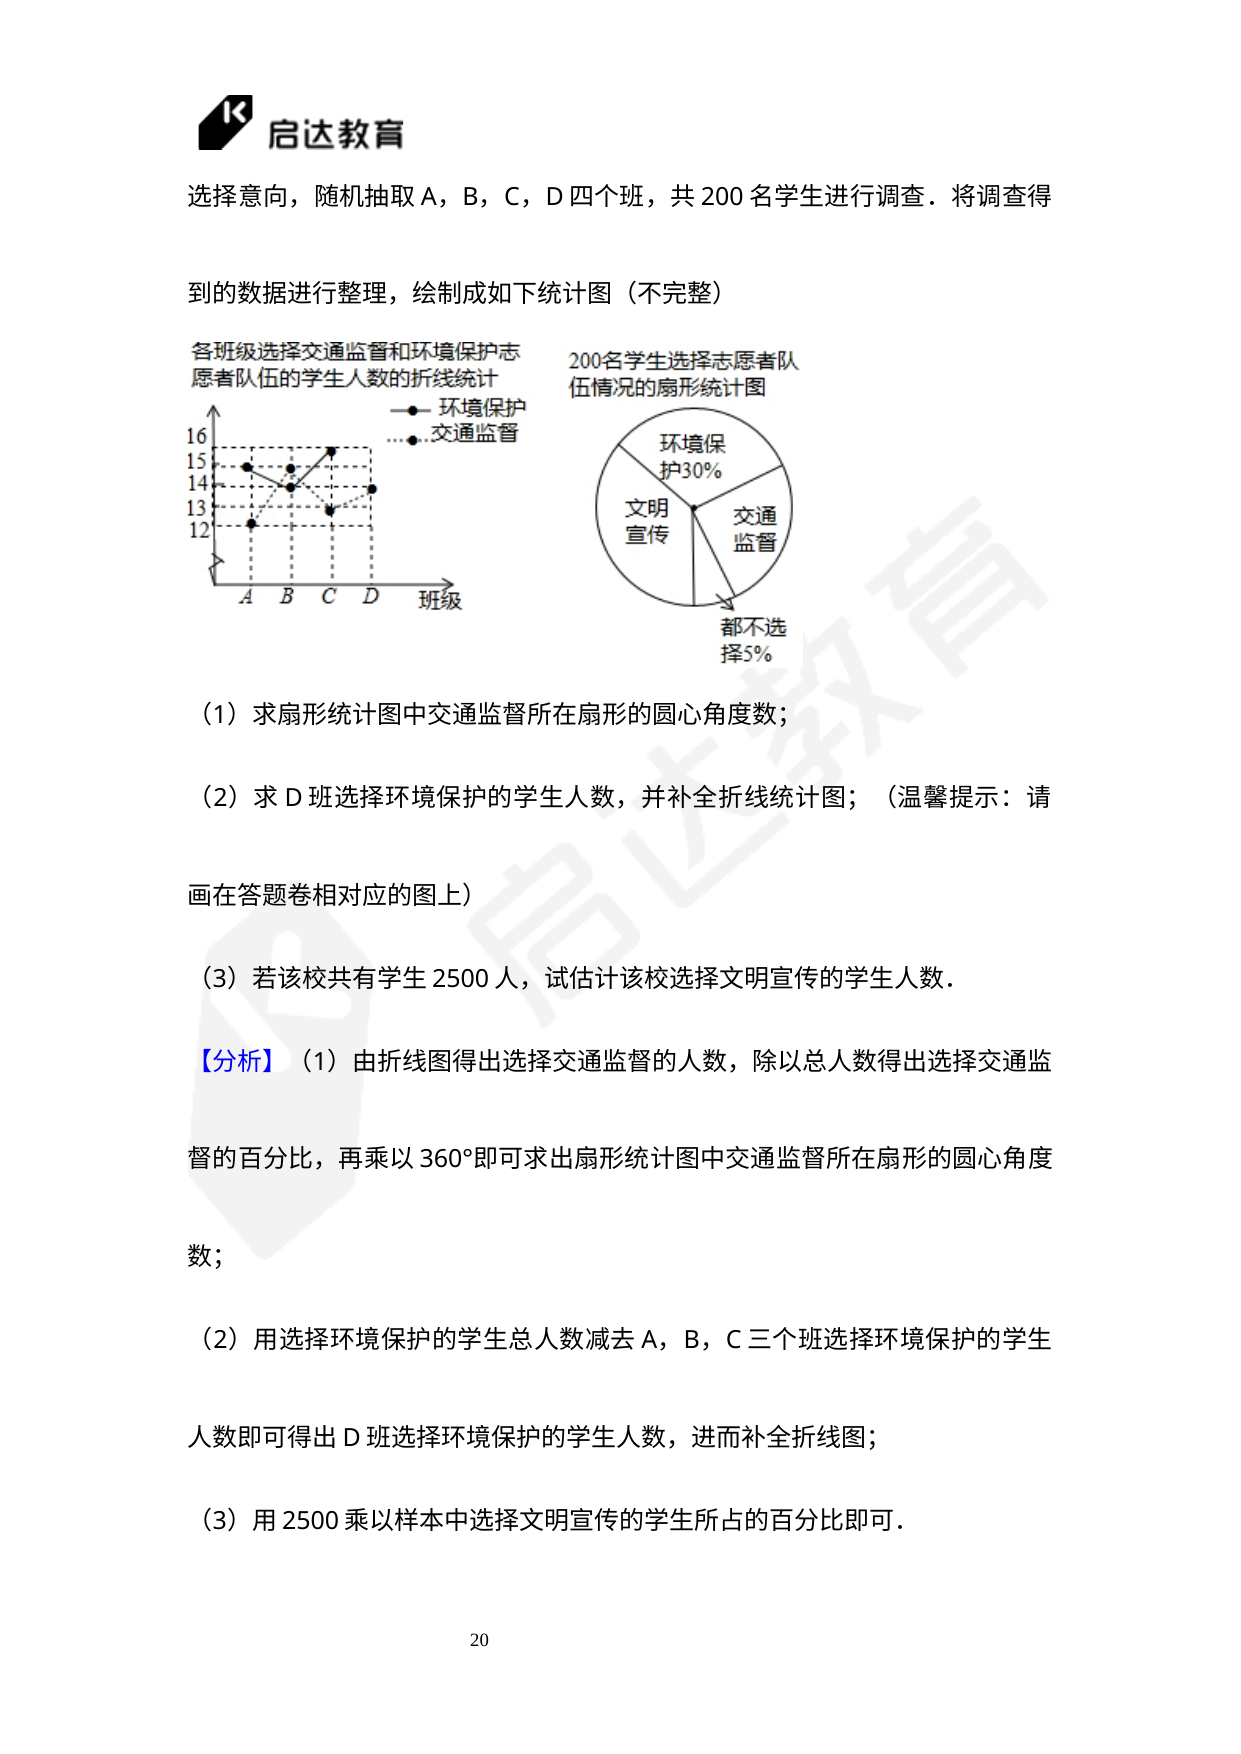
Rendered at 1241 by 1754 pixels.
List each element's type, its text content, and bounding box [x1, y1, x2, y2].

text 【分析】（1）由折线图得出选择交通监督的人数，除以总人数得出选择交通监督的百分比，再乘以360°即可求出扇形统计图中交通监督所在扇形的圆心角度数； [187, 1027, 1053, 1287]
text （3）用2500乘以样本中选择文明宣传的学生所占的百分比即可． [187, 1486, 1053, 1551]
text （2）求D班选择环境保护的学生人数，并补全折线统计图；（温馨提示：请画在答题卷相对应的图上） [187, 763, 1053, 926]
text （1）求扇形统计图中交通监督所在扇形的圆心角度数； [187, 680, 1053, 745]
text 20．（8分）某校积极开展中学生社会实践活动，决定成立文明宣传、环境保护、交通监督三个志愿者队伍，每名学生最多选择一个队伍，为了了解学生的选择意向，随机抽取A，B，C，D四个班，共200名学生进行调查．将调查得到的数据进行整理，绘制成如下统计图（不完整） [187, 162, 1053, 324]
picture [198, 95, 404, 150]
picture [187, 342, 804, 668]
text （3）若该校共有学生2500人，试估计该校选择文明宣传的学生人数． [187, 944, 1053, 1009]
text （2）用选择环境保护的学生总人数减去A，B，C三个班选择环境保护的学生人数即可得出D班选择环境保护的学生人数，进而补全折线图； [187, 1305, 1053, 1468]
